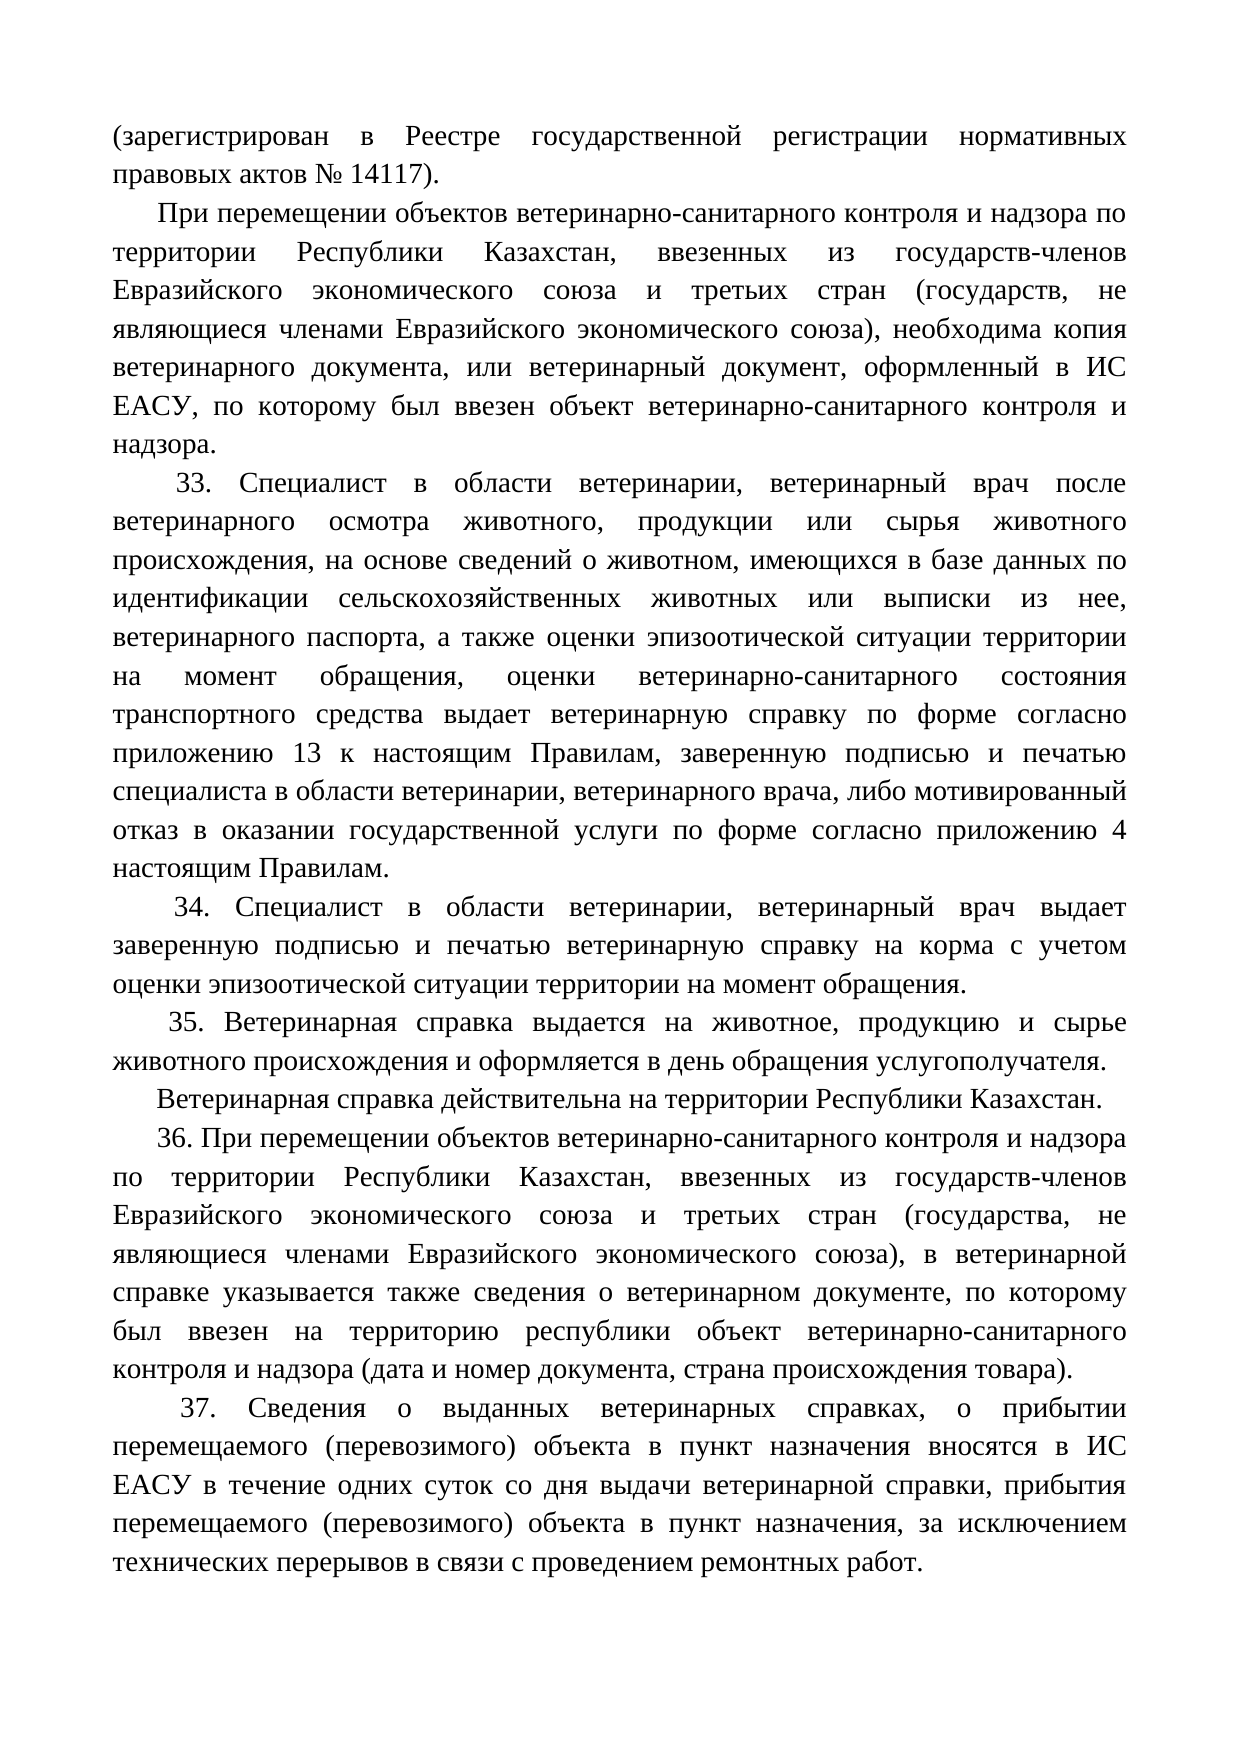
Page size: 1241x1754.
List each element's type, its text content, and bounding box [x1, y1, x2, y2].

text Ветеринарная справка действительна на территории Республики Казахстан. [112, 1082, 1128, 1115]
text 36. При перемещении объектов ветеринарно-санитарного контроля и надзора по территории Республики Казахстан, ввезенных из государств-членов Евразийского экономического союза и третьих стран (государства, не являющиеся членами Евразийского экономического союза), в ветеринарной справке указывается также сведения о ветеринарном документе, по которому был ввезен на территорию республики объект ветеринарно-санитарного контроля и надзора (дата и номер документа, страна происхождения товара). [112, 1120, 1128, 1385]
text При перемещении объектов ветеринарно-санитарного контроля и надзора по территории Республики Казахстан, ввезенных из государств-членов Евразийского экономического союза и третьих стран (государств, не являющиеся членами Евразийского экономического союза), необходима копия ветеринарного документа, или ветеринарный документ, оформленный в ИС ЕАСУ, по которому был ввезен объект ветеринарно-санитарного контроля и надзора. [112, 195, 1128, 460]
text 35. Ветеринарная справка выдается на животное, продукцию и сырье животного происхождения и оформляется в день обращения услугополучателя. [112, 1004, 1128, 1077]
text 34. Специалист в области ветеринарии, ветеринарный врач выдает заверенную подписью и печатью ветеринарную справку на корма с учетом оценки эпизоотической ситуации территории на момент обращения. [112, 889, 1128, 999]
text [112, 118, 1128, 190]
text 37. Сведения о выданных ветеринарных справках, о прибытии перемещаемого (перевозимого) объекта в пункт назначения вносятся в ИС ЕАСУ в течение одних суток со дня выдачи ветеринарной справки, прибытия перемещаемого (перевозимого) объекта в пункт назначения, за исключением технических перерывов в связи с проведением ремонтных работ. [112, 1390, 1128, 1578]
text 33. Специалист в области ветеринарии, ветеринарный врач после ветеринарного осмотра животного, продукции или сырья животного происхождения, на основе сведений о животном, имеющихся в базе данных по идентификации сельскохозяйственных животных или выписки из нее, ветеринарного паспорта, а также оценки эпизоотической ситуации территории на момент обращения, оценки ветеринарно-санитарного состояния транспортного средства выдает ветеринарную справку по форме согласно приложению 13 к настоящим Правилам, заверенную подписью и печатью специалиста в области ветеринарии, ветеринарного врача, либо мотивированный отказ в оказании государственной услуги по форме согласно приложению 4 настоящим Правилам. [112, 465, 1128, 884]
